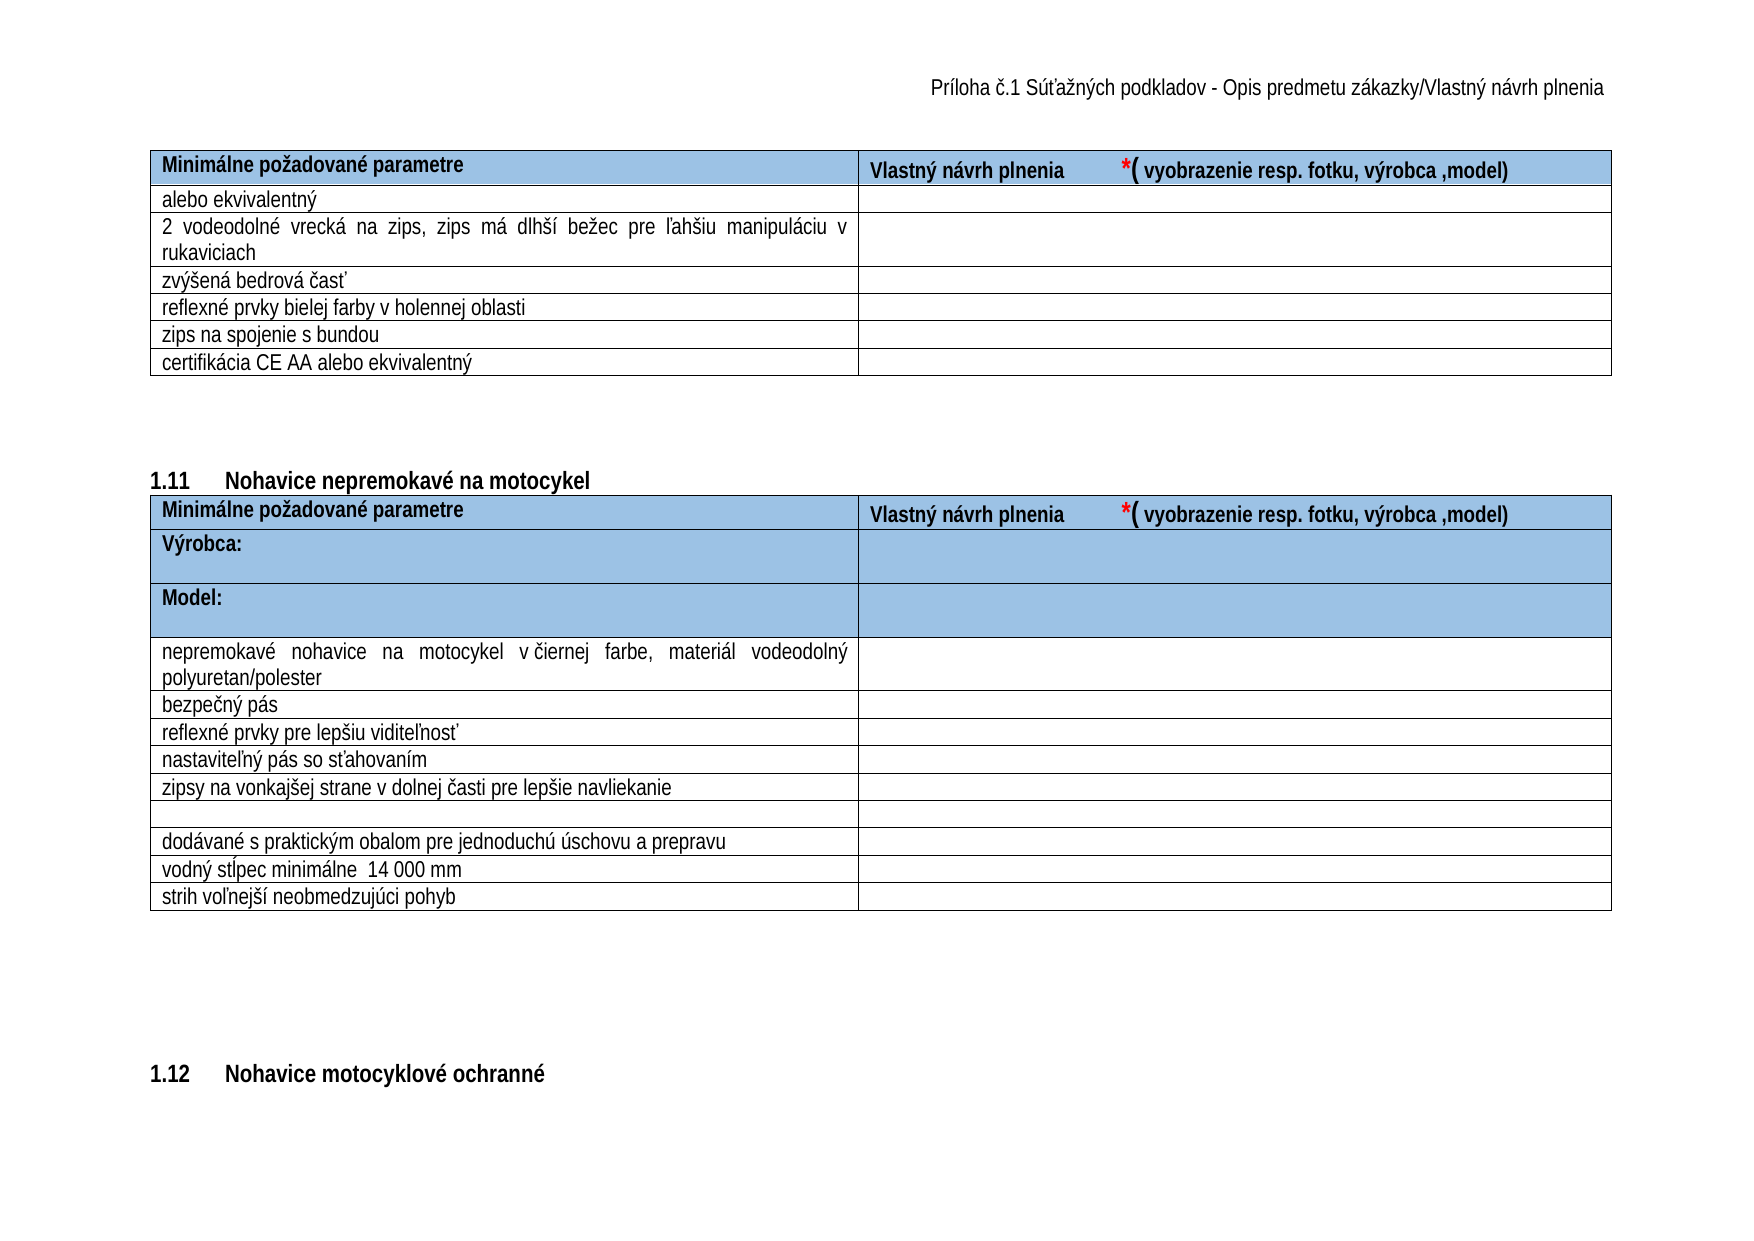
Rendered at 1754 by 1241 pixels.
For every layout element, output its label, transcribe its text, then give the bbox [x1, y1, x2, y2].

table_cell [859, 691, 1611, 718]
table_cell nastaviteľný pás so sťahovaním [151, 746, 858, 772]
table_cell [859, 638, 1611, 690]
table_cell Výrobca: [151, 530, 858, 583]
table_cell [859, 186, 1611, 212]
table_header Minimálne požadované parametre [151, 151, 858, 184]
table_cell [859, 883, 1611, 909]
table_cell [859, 294, 1611, 320]
table_cell certifikácia CE AA alebo ekvivalentný [151, 349, 858, 375]
table_cell [859, 856, 1611, 882]
table_cell vodný stĺpec minimálne 14 000 mm [151, 856, 858, 882]
table_cell [859, 349, 1611, 375]
table_cell [859, 267, 1611, 293]
table_cell reflexné prvky pre lepšiu viditeľnosť [151, 719, 858, 745]
table_cell [859, 828, 1611, 855]
table_cell zvýšená bedrová časť [151, 267, 858, 293]
table_cell 2 vodeodolné vrecká na zips, zips má dlhší bežec pre ľahšiu manipuláciu v rukaviciach [151, 213, 858, 266]
table_header Vlastný návrh plnenia *( vyobrazenie resp. fotku, výrobca ,model) [859, 496, 1611, 529]
table_cell zips na spojenie s bundou [151, 321, 858, 348]
table_cell dodávané s praktickým obalom pre jednoduchú úschovu a prepravu [151, 828, 858, 855]
table_header Vlastný návrh plnenia *( vyobrazenie resp. fotku, výrobca ,model) [859, 151, 1611, 184]
table_cell zipsy na vonkajšej strane v dolnej časti pre lepšie navliekanie [151, 774, 858, 800]
table_cell [859, 719, 1611, 745]
table_cell [859, 584, 1611, 637]
table_cell [859, 213, 1611, 266]
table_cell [151, 186, 858, 212]
text 1.12 Nohavice motocyklové ochranné [150, 1059, 1604, 1088]
table_cell [151, 801, 858, 827]
table_cell bezpečný pás [151, 691, 858, 718]
table_cell [859, 774, 1611, 800]
table_cell [859, 746, 1611, 772]
table_cell reflexné prvky bielej farby v holennej oblasti [151, 294, 858, 320]
text 1.11 Nohavice nepremokavé na motocykel [150, 466, 1604, 494]
table_cell [859, 321, 1611, 348]
table_cell [859, 801, 1611, 827]
table_cell nepremokavé nohavice na motocykel v čiernej farbe, materiál vodeodolný polyuretan/polester [151, 638, 858, 690]
table_cell strih voľnejší neobmedzujúci pohyb [151, 883, 858, 909]
table_cell Model: [151, 584, 858, 637]
table_cell [859, 530, 1611, 583]
table_header Minimálne požadované parametre [151, 496, 858, 529]
